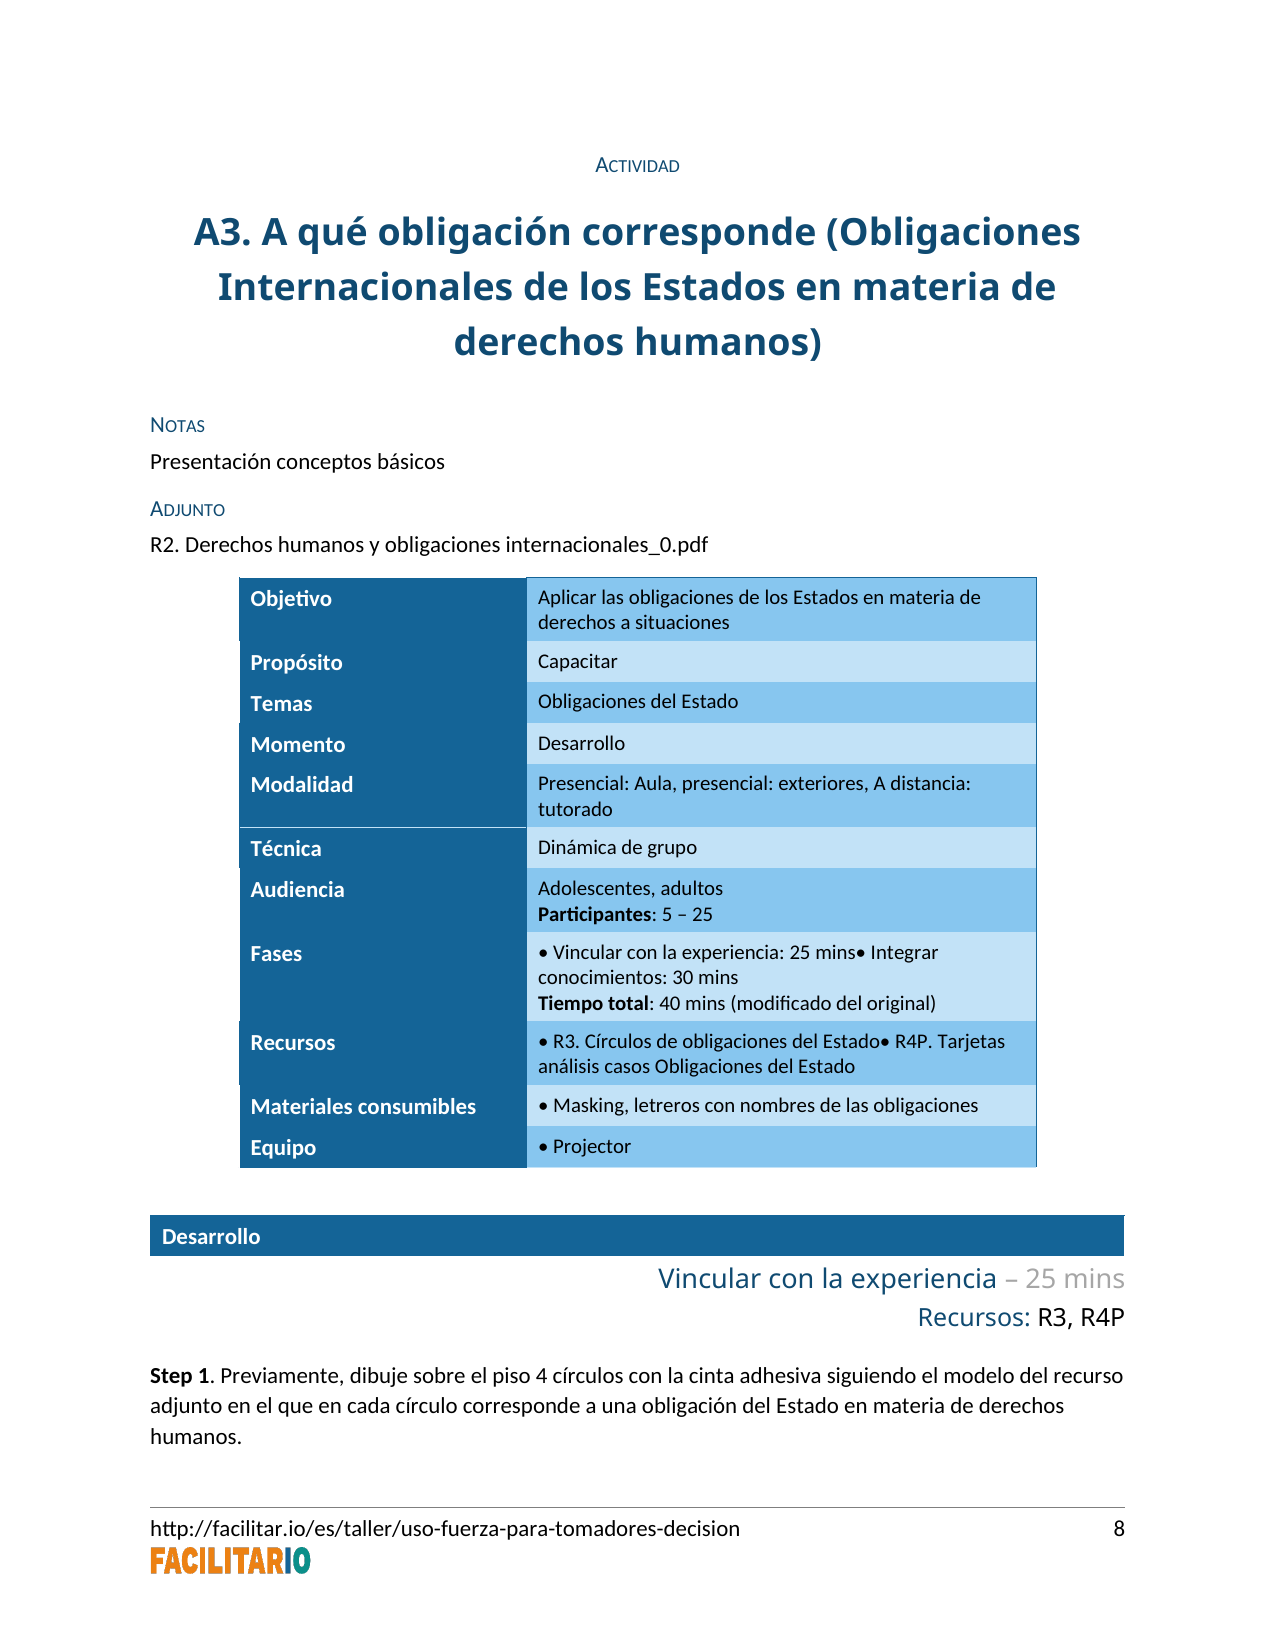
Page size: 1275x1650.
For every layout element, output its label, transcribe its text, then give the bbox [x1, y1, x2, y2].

subtitle A3. A qué obligación corresponde (Obligaciones Internacionales de los Estados en materia de derechos humanos) [150, 205, 1125, 366]
table_cell Momento [240, 724, 526, 764]
table_cell Equipo [240, 1127, 526, 1167]
table_cell Propósito [240, 642, 526, 682]
table_header Desarrollo [151, 1216, 1124, 1256]
text Recursos: R3, R4P [150, 1300, 1125, 1334]
table_cell Desarrollo [527, 723, 1036, 764]
table_cell Presencial: Aula, presencial: exteriores, A distancia: tutorado [527, 764, 1036, 827]
text R2. Derechos humanos y obligaciones internacionales_0.pdf [150, 530, 1125, 558]
table_cell Dinámica de grupo [527, 828, 1036, 868]
table_cell Temas [240, 683, 526, 723]
picture [145, 1544, 315, 1576]
table_cell Modalidad [240, 765, 526, 827]
table_cell • R3. Círculos de obligaciones del Estado [527, 1021, 1036, 1085]
table_header Objetivo [240, 578, 526, 641]
text Presentación conceptos básicos [150, 447, 1125, 475]
table_cell Adolescentes, adultos Participantes: 5 – 25 [527, 868, 1036, 932]
text Adjunto [150, 494, 1125, 522]
table_cell Materiales consumibles [240, 1086, 526, 1126]
table_cell Capacitar [527, 641, 1036, 682]
table_cell Fases [240, 933, 526, 1021]
text Actividad [150, 150, 1125, 178]
table_cell • Masking, letreros con nombres de las obligaciones [527, 1085, 1036, 1126]
text Notas [150, 410, 1125, 438]
table_cell Obligaciones del Estado [527, 682, 1036, 723]
table_header Aplicar las obligaciones de los Estados en materia de derechos a situaciones [527, 578, 1036, 641]
subtitle Vincular con la experiencia – 25 mins [150, 1260, 1125, 1297]
text Step 1. Previamente, dibuje sobre el piso 4 círculos con la cinta adhesiva siguiendo el modelo del recurso adjunto en el que en cada círculo corresponde a una obligación del Estado en materia de derechos humanos. [150, 1361, 1125, 1450]
table_cell Técnica [240, 829, 526, 868]
table_cell Audiencia [240, 869, 526, 932]
table_cell • Vincular con la experiencia: 25 mins Tiempo total: 40 mins (modificado del original) [527, 932, 1036, 1021]
table_cell Recursos [240, 1022, 526, 1085]
table_cell • Projector [527, 1126, 1036, 1167]
